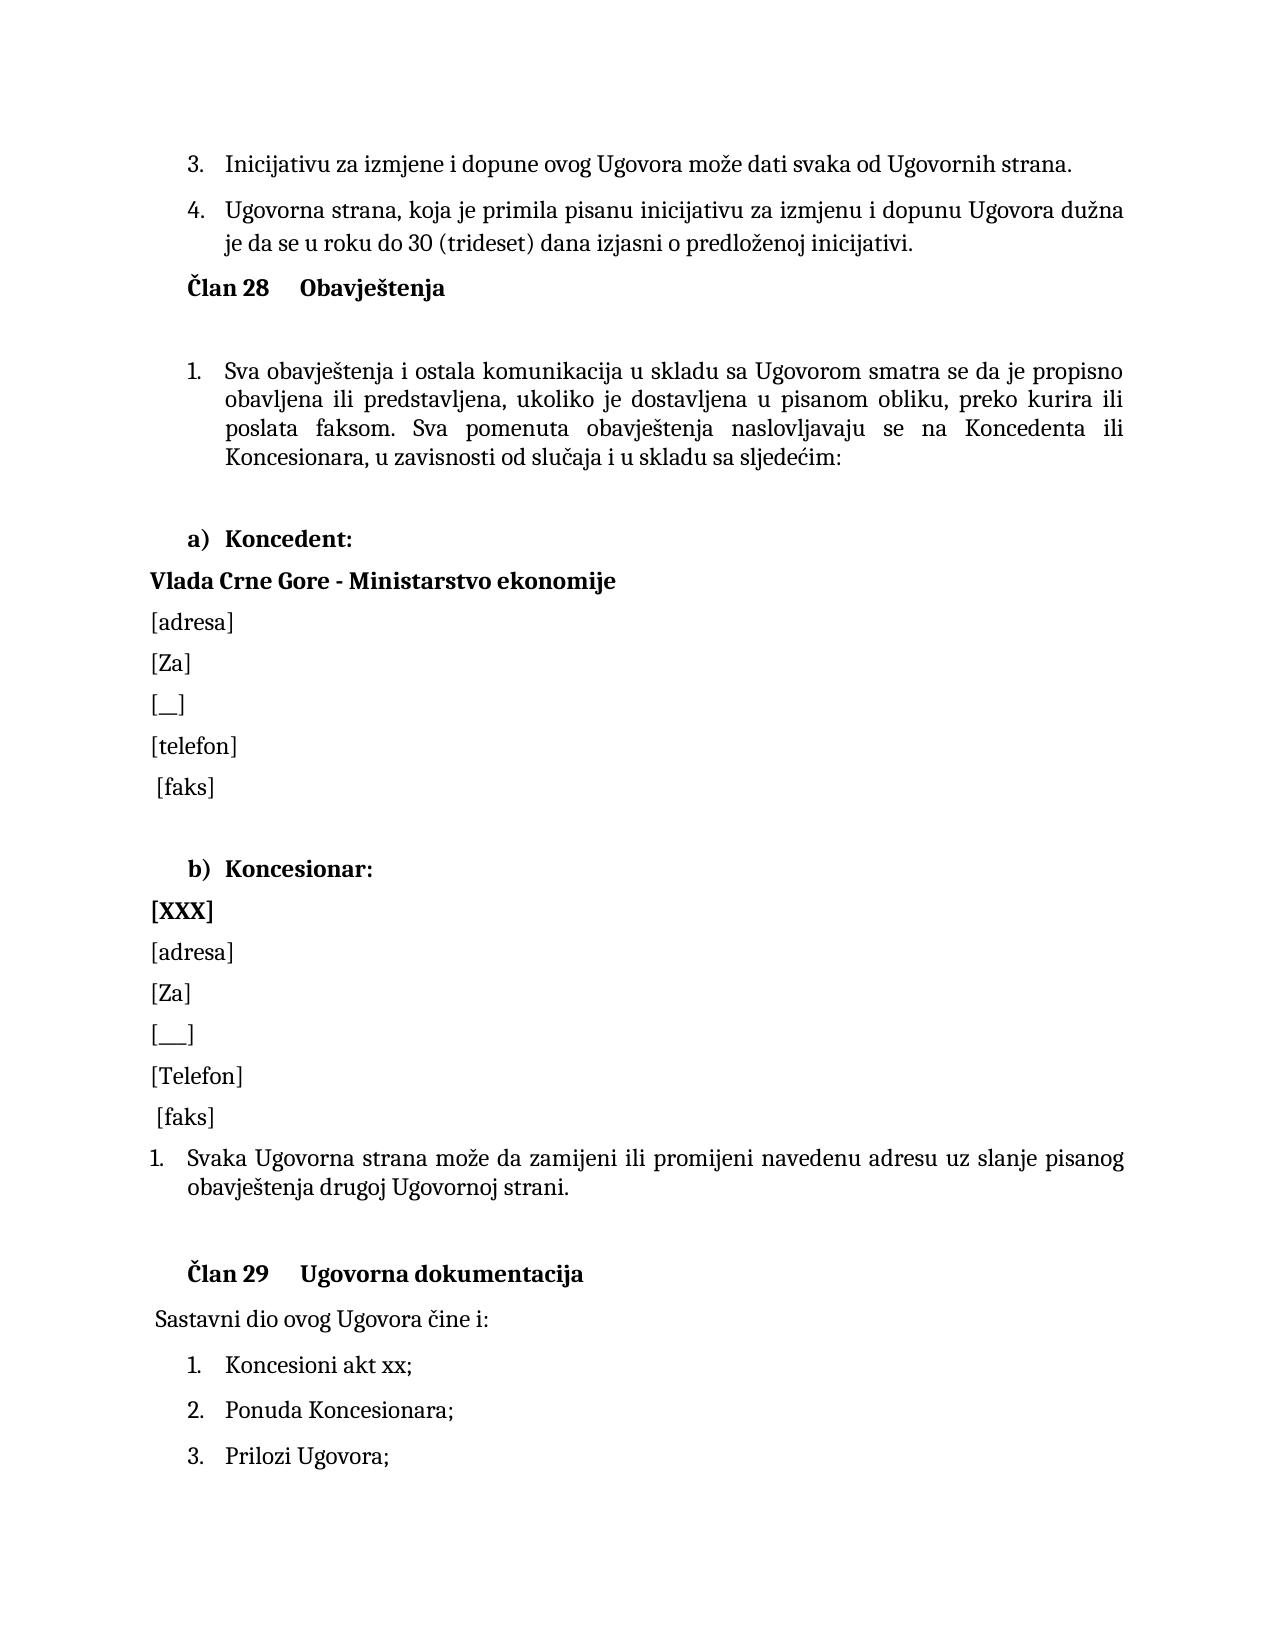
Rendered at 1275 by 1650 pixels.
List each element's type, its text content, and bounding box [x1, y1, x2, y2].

list Svaka Ugovorna strana može da zamijeni ili promijeni navedenu adresu uz slanje pisanog obavještenja drugoj Ugovornoj strani. [150, 1144, 1125, 1202]
text [faks] [150, 773, 1125, 802]
text Vlada Crne Gore - Ministarstvo ekonomije [150, 567, 1125, 595]
text [__] [150, 690, 1125, 719]
text Sastavni dio ovog Ugovora čine i: [150, 1305, 1125, 1334]
text [Za] [150, 979, 1125, 1008]
list Ugovorna dokumentacija [187, 1259, 1125, 1288]
list Ponuda Koncesionara; [187, 1396, 1125, 1425]
text [adresa] [150, 938, 1125, 967]
text [Telefon] [150, 1062, 1125, 1090]
text [Za] [150, 649, 1125, 678]
list Koncesionar: [187, 855, 1125, 884]
list Prilozi Ugovora; [187, 1442, 1125, 1470]
list Ugovorna strana, koja je primila pisanu inicijativu za izmjenu i dopunu Ugovora dužna je da se u roku do 30 (trideset) dana izjasni o predloženoj inicijativi. [187, 196, 1125, 257]
text [adresa] [150, 608, 1125, 637]
list Inicijativu za izmjene i dopune ovog Ugovora može dati svaka od Ugovornih strana. [187, 150, 1125, 179]
list Obavještenja [187, 274, 1125, 303]
list Koncedent: [187, 525, 1125, 554]
text [___] [150, 1020, 1125, 1049]
text [XXX] [150, 897, 1125, 925]
list Koncesioni akt xx; [187, 1351, 1125, 1379]
text [faks] [150, 1103, 1125, 1132]
text [telefon] [150, 732, 1125, 760]
list Sva obavještenja i ostala komunikacija u skladu sa Ugovorom smatra se da je propisno obavljena ili predstavljena, ukoliko je dostavljena u pisanom obliku, preko kurira ili poslata faksom. Sva pomenuta obavještenja naslovljavaju se na Koncedenta ili Koncesionara, u zavisnosti od slučaja i u skladu sa sljedećim: [187, 357, 1125, 472]
